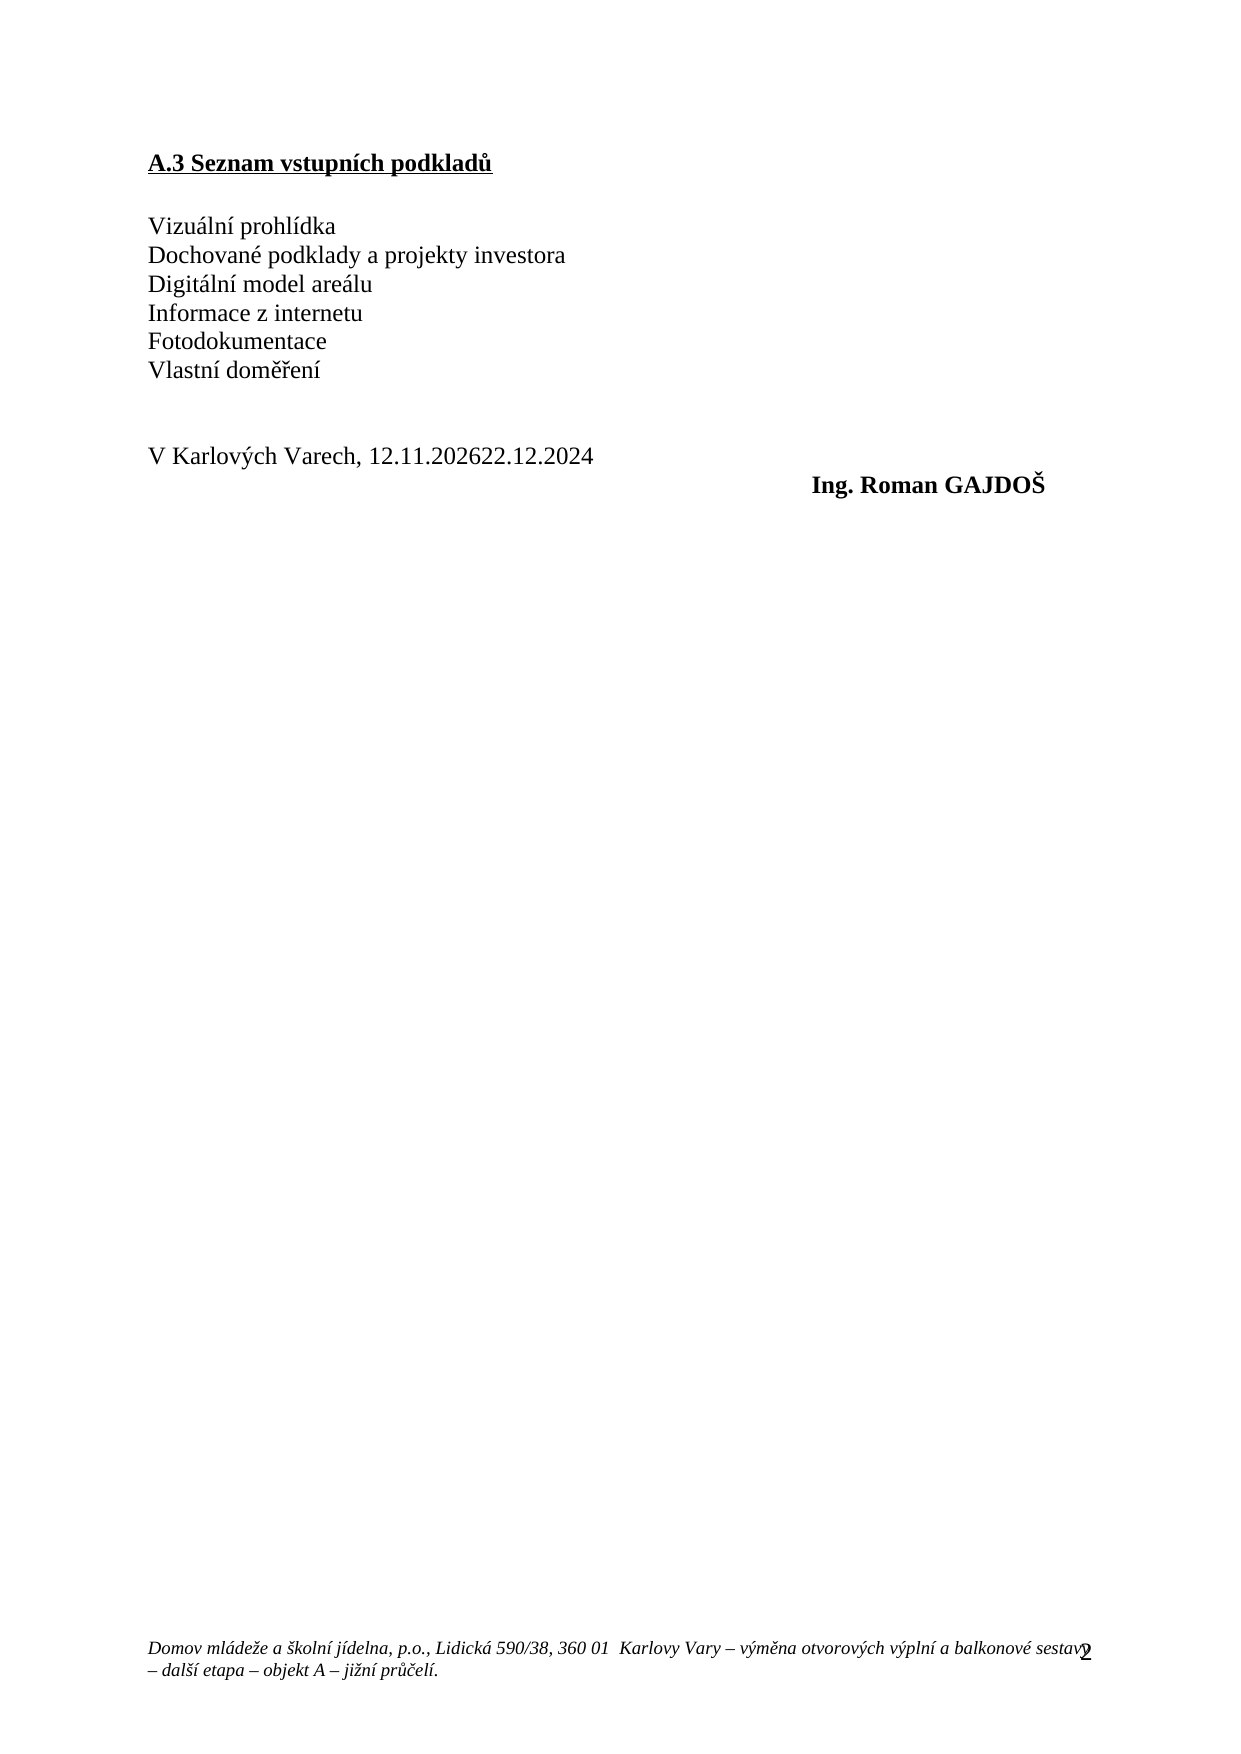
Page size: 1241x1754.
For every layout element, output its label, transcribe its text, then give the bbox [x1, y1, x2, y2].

text Ing. Roman GAJDOŠ [148, 470, 1093, 499]
text Vlastní doměření [148, 355, 1093, 384]
text Fotodokumentace [148, 326, 1093, 355]
text V Karlových Varech, 1.1.202522.12.2024 [148, 441, 1093, 470]
text Informace z internetu [148, 298, 1093, 326]
text Digitální model areálu [148, 269, 1093, 298]
text Dochované podklady a projekty investora [148, 240, 1093, 269]
subtitle A.3 Seznam vstupních podkladů [148, 148, 1093, 176]
text Vizuální prohlídka [148, 211, 1093, 240]
